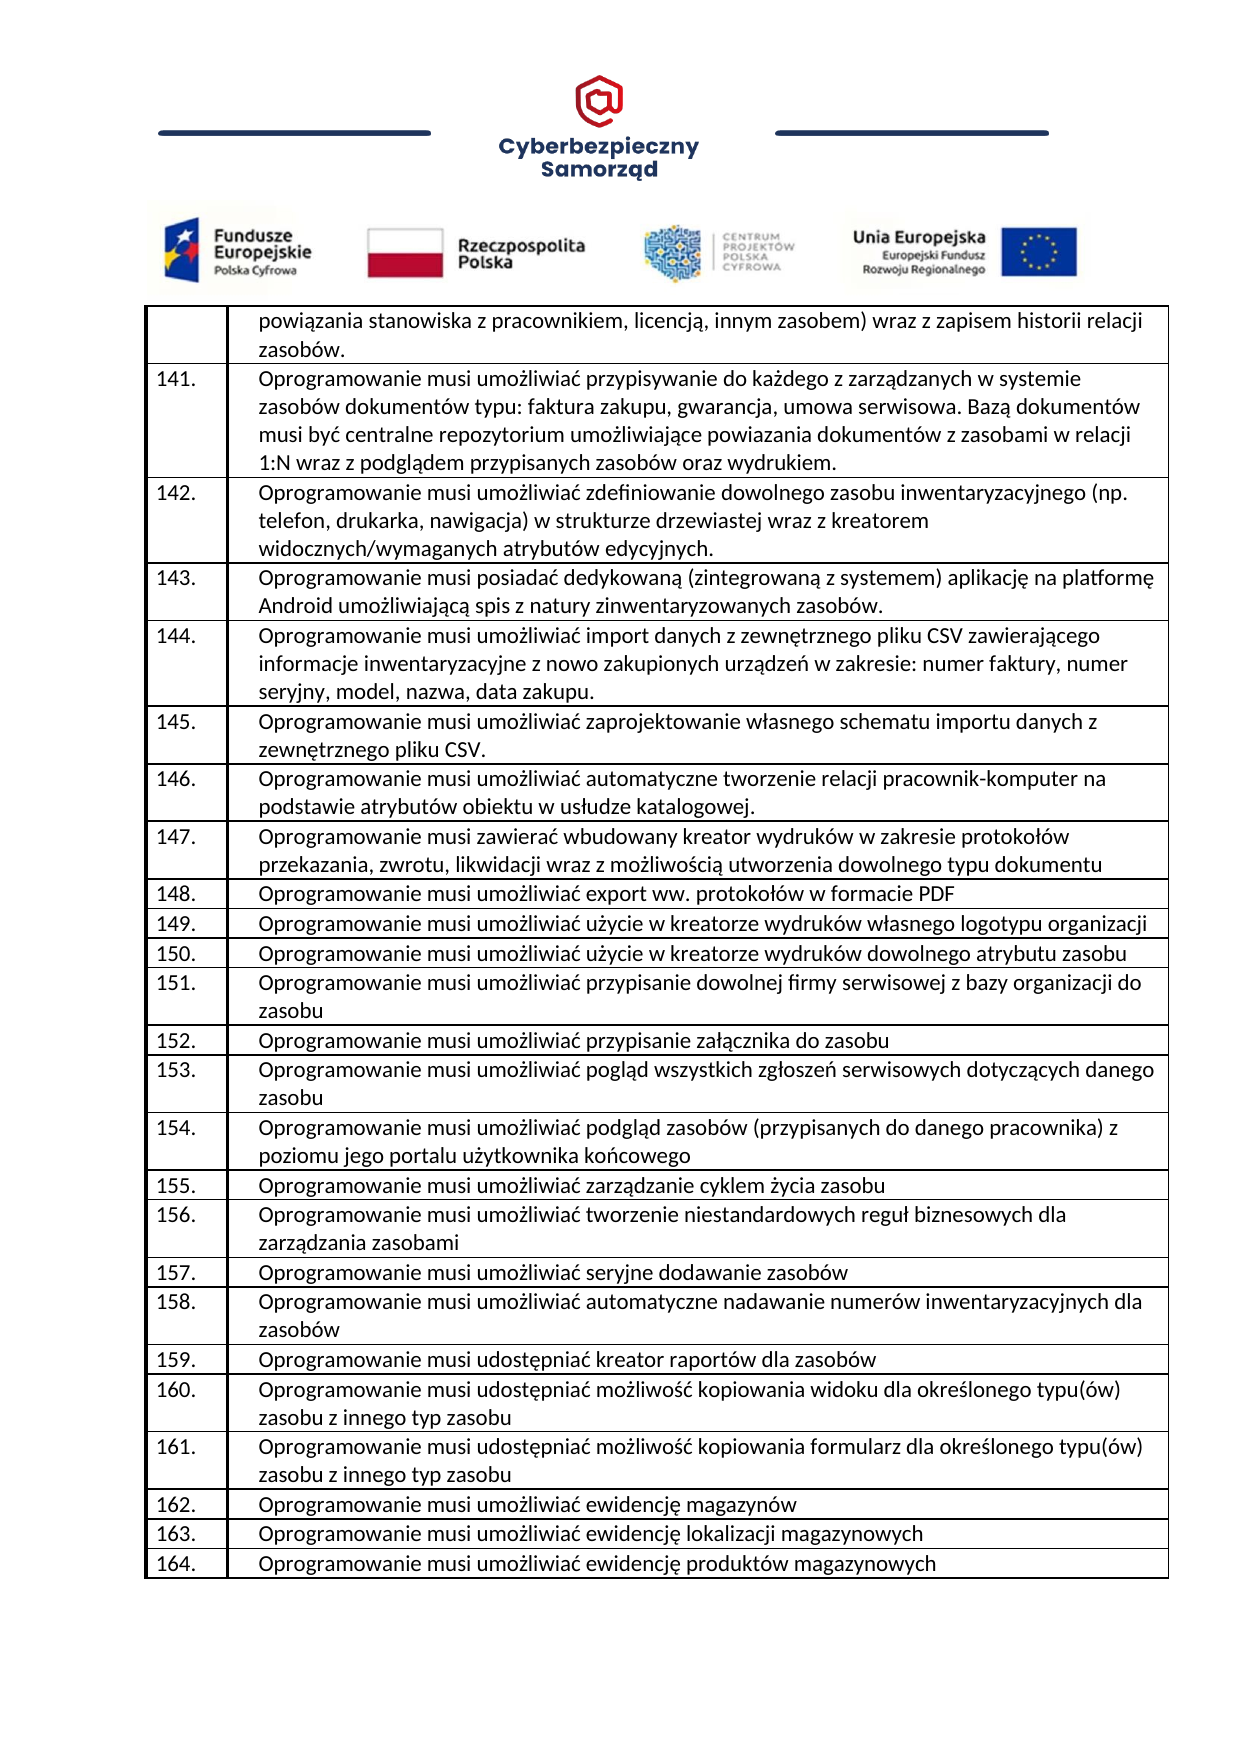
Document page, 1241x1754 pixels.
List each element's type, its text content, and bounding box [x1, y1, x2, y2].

table_cell Oprogramowanie musi umożliwiać zarządzanie cyklem życia zasobu [229, 1171, 1168, 1199]
table_cell Oprogramowanie musi udostępniać kreator raportów dla zasobów [229, 1345, 1168, 1373]
table_cell [148, 968, 226, 1024]
table_cell [148, 765, 226, 820]
table_cell [148, 1549, 226, 1577]
table_cell Oprogramowanie musi umożliwiać pogląd wszystkich zgłoszeń serwisowych dotyczących danego zasobu [229, 1056, 1168, 1112]
table_cell Oprogramowanie musi zawierać wbudowany kreator wydruków w zakresie protokołów przekazania, zwrotu, likwidacji wraz z możliwością utworzenia dowolnego typu dokumentu [229, 822, 1168, 878]
table_cell Oprogramowanie musi umożliwiać przypisywanie do każdego z zarządzanych w systemie zasobów dokumentów typu: faktura zakupu, gwarancja, umowa serwisowa. Bazą dokumentów musi być centralne repozytorium umożliwiające powiazania dokumentów z zasobami w relacji 1:N wraz z podglądem przypisanych zasobów oraz wydrukiem. [229, 364, 1168, 476]
table_cell [148, 1026, 226, 1054]
table_cell Oprogramowanie musi umożliwiać użycie w kreatorze wydruków dowolnego atrybutu zasobu [229, 939, 1168, 967]
table_cell [148, 939, 226, 967]
table_cell [148, 364, 226, 476]
table_cell [148, 621, 226, 705]
table_cell [148, 478, 226, 562]
table_cell Oprogramowanie musi udostępniać możliwość kopiowania widoku dla określonego typu(ów) zasobu z innego typ zasobu [229, 1375, 1168, 1431]
table_cell Oprogramowanie musi umożliwiać automatyczne tworzenie relacji pracownik-komputer na podstawie atrybutów obiektu w usłudze katalogowej. [229, 765, 1168, 820]
table_cell [148, 307, 226, 363]
table_cell Oprogramowanie musi umożliwiać zaprojektowanie własnego schematu importu danych z zewnętrznego pliku CSV. [229, 707, 1168, 763]
table_cell Oprogramowanie musi umożliwiać import danych z zewnętrznego pliku CSV zawierającego informacje inwentaryzacyjne z nowo zakupionych urządzeń w zakresie: numer faktury, numer seryjny, model, nazwa, data zakupu. [229, 621, 1168, 705]
table_cell [148, 1345, 226, 1373]
table_cell Oprogramowanie musi umożliwiać ewidencję magazynów [229, 1490, 1168, 1518]
table_cell Oprogramowanie musi umożliwiać przypisanie dowolnej firmy serwisowej z bazy organizacji do zasobu [229, 968, 1168, 1024]
table_cell Oprogramowanie musi umożliwiać tworzenie niestandardowych reguł biznesowych dla zarządzania zasobami [229, 1200, 1168, 1256]
table_cell [148, 822, 226, 878]
picture [775, 130, 1049, 136]
table_cell Oprogramowanie musi udostępniać możliwość kopiowania formularz dla określonego typu(ów) zasobu z innego typ zasobu [229, 1432, 1168, 1488]
table_cell [148, 1288, 226, 1343]
picture [499, 75, 699, 181]
table_cell Oprogramowanie musi umożliwiać zdefiniowanie dowolnego zasobu inwentaryzacyjnego (np. telefon, drukarka, nawigacja) w strukturze drzewiastej wraz z kreatorem widocznych/wymaganych atrybutów edycyjnych. [229, 478, 1168, 562]
table_cell Oprogramowanie musi umożliwiać ewidencję lokalizacji magazynowych [229, 1520, 1168, 1547]
picture [147, 200, 1093, 305]
table_cell Oprogramowanie musi umożliwiać automatyczne nadawanie numerów inwentaryzacyjnych dla zasobów [229, 1288, 1168, 1343]
table_cell [148, 880, 226, 908]
table_cell [148, 707, 226, 763]
table_cell [148, 1113, 226, 1169]
table_cell Oprogramowanie musi posiadać dedykowaną (zintegrowaną z systemem) aplikację na platformę Android umożliwiającą spis z natury zinwentaryzowanych zasobów. [229, 564, 1168, 619]
table_cell Oprogramowanie musi umożliwiać seryjne dodawanie zasobów [229, 1258, 1168, 1286]
table_cell [148, 1171, 226, 1199]
table_cell [148, 909, 226, 937]
table_cell Oprogramowanie musi umożliwiać użycie w kreatorze wydruków własnego logotypu organizacji [229, 909, 1168, 937]
picture [158, 130, 431, 136]
table_cell [148, 1056, 226, 1112]
table_cell [148, 564, 226, 619]
table_cell [148, 1375, 226, 1431]
table_cell [148, 1432, 226, 1488]
table_cell [148, 1200, 226, 1256]
table_cell Oprogramowanie musi umożliwiać ewidencję produktów magazynowych [229, 1549, 1168, 1577]
table_cell [148, 1258, 226, 1286]
table_cell [148, 1490, 226, 1518]
table_cell Oprogramowanie musi umożliwiać podgląd zasobów (przypisanych do danego pracownika) z poziomu jego portalu użytkownika końcowego [229, 1113, 1168, 1169]
table_cell Oprogramowanie musi umożliwiać export ww. protokołów w formacie PDF [229, 880, 1168, 908]
table_cell [148, 1520, 226, 1547]
table_cell Oprogramowanie musi umożliwiać przypisanie załącznika do zasobu [229, 1026, 1168, 1054]
